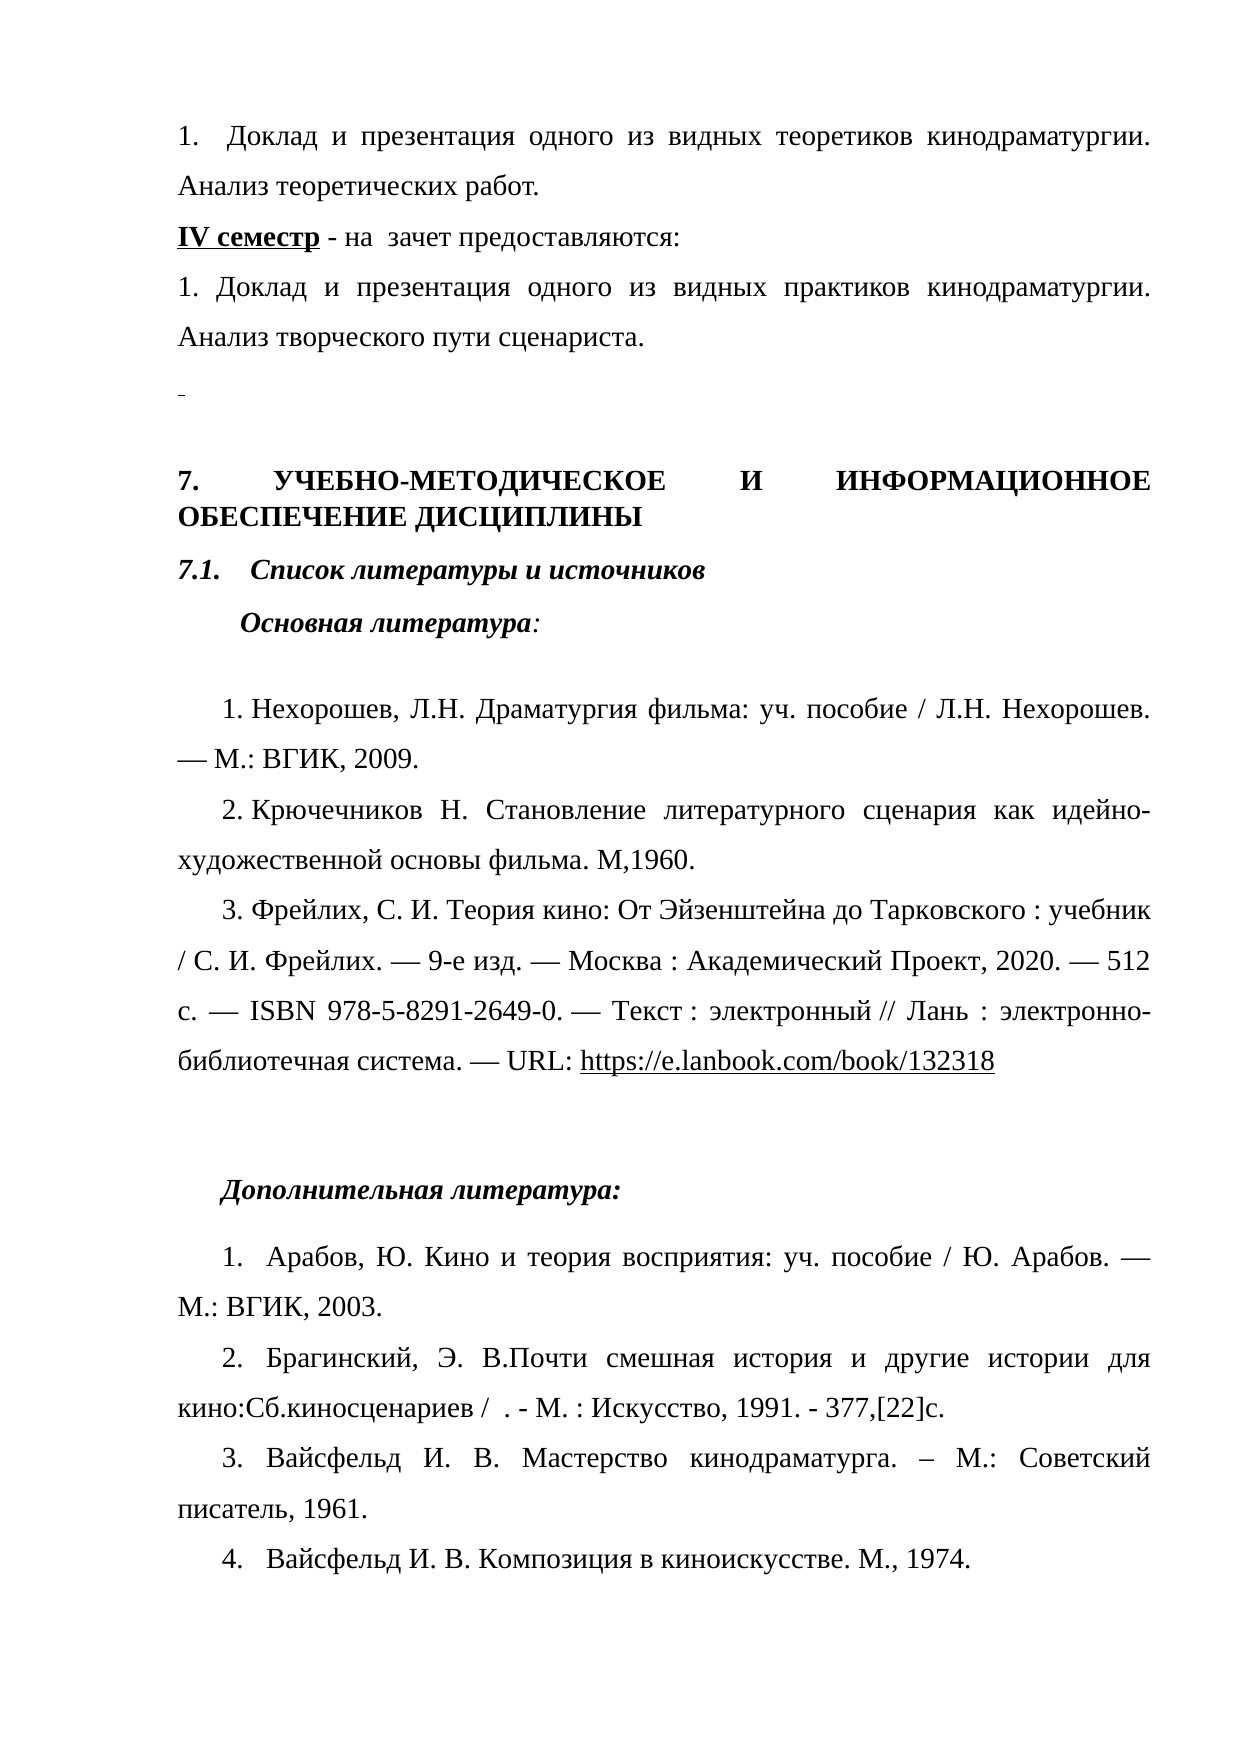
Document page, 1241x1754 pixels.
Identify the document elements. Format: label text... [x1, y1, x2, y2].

list Фрейлих, С. И. Теория кино: От Эйзенштейна до Тарковского : учебник / С. И. Фрейлих. — 9-е изд. — Москва : Академический Проект, 2020. — 512 с. — ISBN 978-5-8291-2649-0. — Текст : электронный // Лань : электронно-библиотечная система. — URL: https://e.lanbook.com/book/132318 [177, 976, 1152, 1077]
text IV семестр - на зачет предоставляются: [177, 219, 1152, 252]
text Дополнительная литература: [177, 1172, 1152, 1206]
list Вайсфельд И. В. Мастерство кинодраматурга. – М.: Советский писатель, 1961. [177, 1440, 1152, 1524]
list Вайсфельд И. В. Композиция в киноискусстве. М., 1974. [177, 1541, 1152, 1574]
list Фрейлих, С. И. Теория кино: От Эйзенштейна до Тарковского : учебник / С. И. Фрейлих. — 9-е изд. — Москва : Академический Проект, 2020. — 512 с. — ISBN 978-5-8291-2649-0. — Текст : электронный // Лань : электронно-библиотечная система. — URL: https://e.lanbook.com/book/132318 [177, 892, 1152, 943]
list Арабов, Ю. Кино и теория восприятия: уч. пособие / Ю. Арабов. — М.: ВГИК, 2003. [177, 1239, 1152, 1323]
list Крючечников Н. Становление литературного сценария как идейно- художественной основы фильма. М,1960. [177, 792, 1152, 876]
list Нехорошев, Л.Н. Драматургия фильма: уч. пособие / Л.Н. Нехорошев.— М.: ВГИК, 2009. [177, 691, 1152, 775]
text Основная литература: [177, 605, 1152, 638]
list Брагинский, Э. В.Почти смешная история и другие истории для кино:Сб.киносценариев / . - М. : Искусство, 1991. - 377,[22]с. [177, 1340, 1152, 1424]
text 7.1. Список литературы и источников [177, 552, 1152, 586]
text 7. УЧЕБНО-МЕТОДИЧЕСКОЕ И ИНФОРМАЦИОННОЕ ОБЕСПЕЧЕНИЕ ДИСЦИПЛИНЫ [177, 463, 1152, 533]
text 1. Доклад и презентация одного из видных теоретиков кинодраматургии. Анализ теоретических работ. [177, 118, 1152, 202]
text 1. Доклад и презентация одного из видных практиков кинодраматургии. Анализ творческого пути сценариста. [177, 269, 1152, 353]
